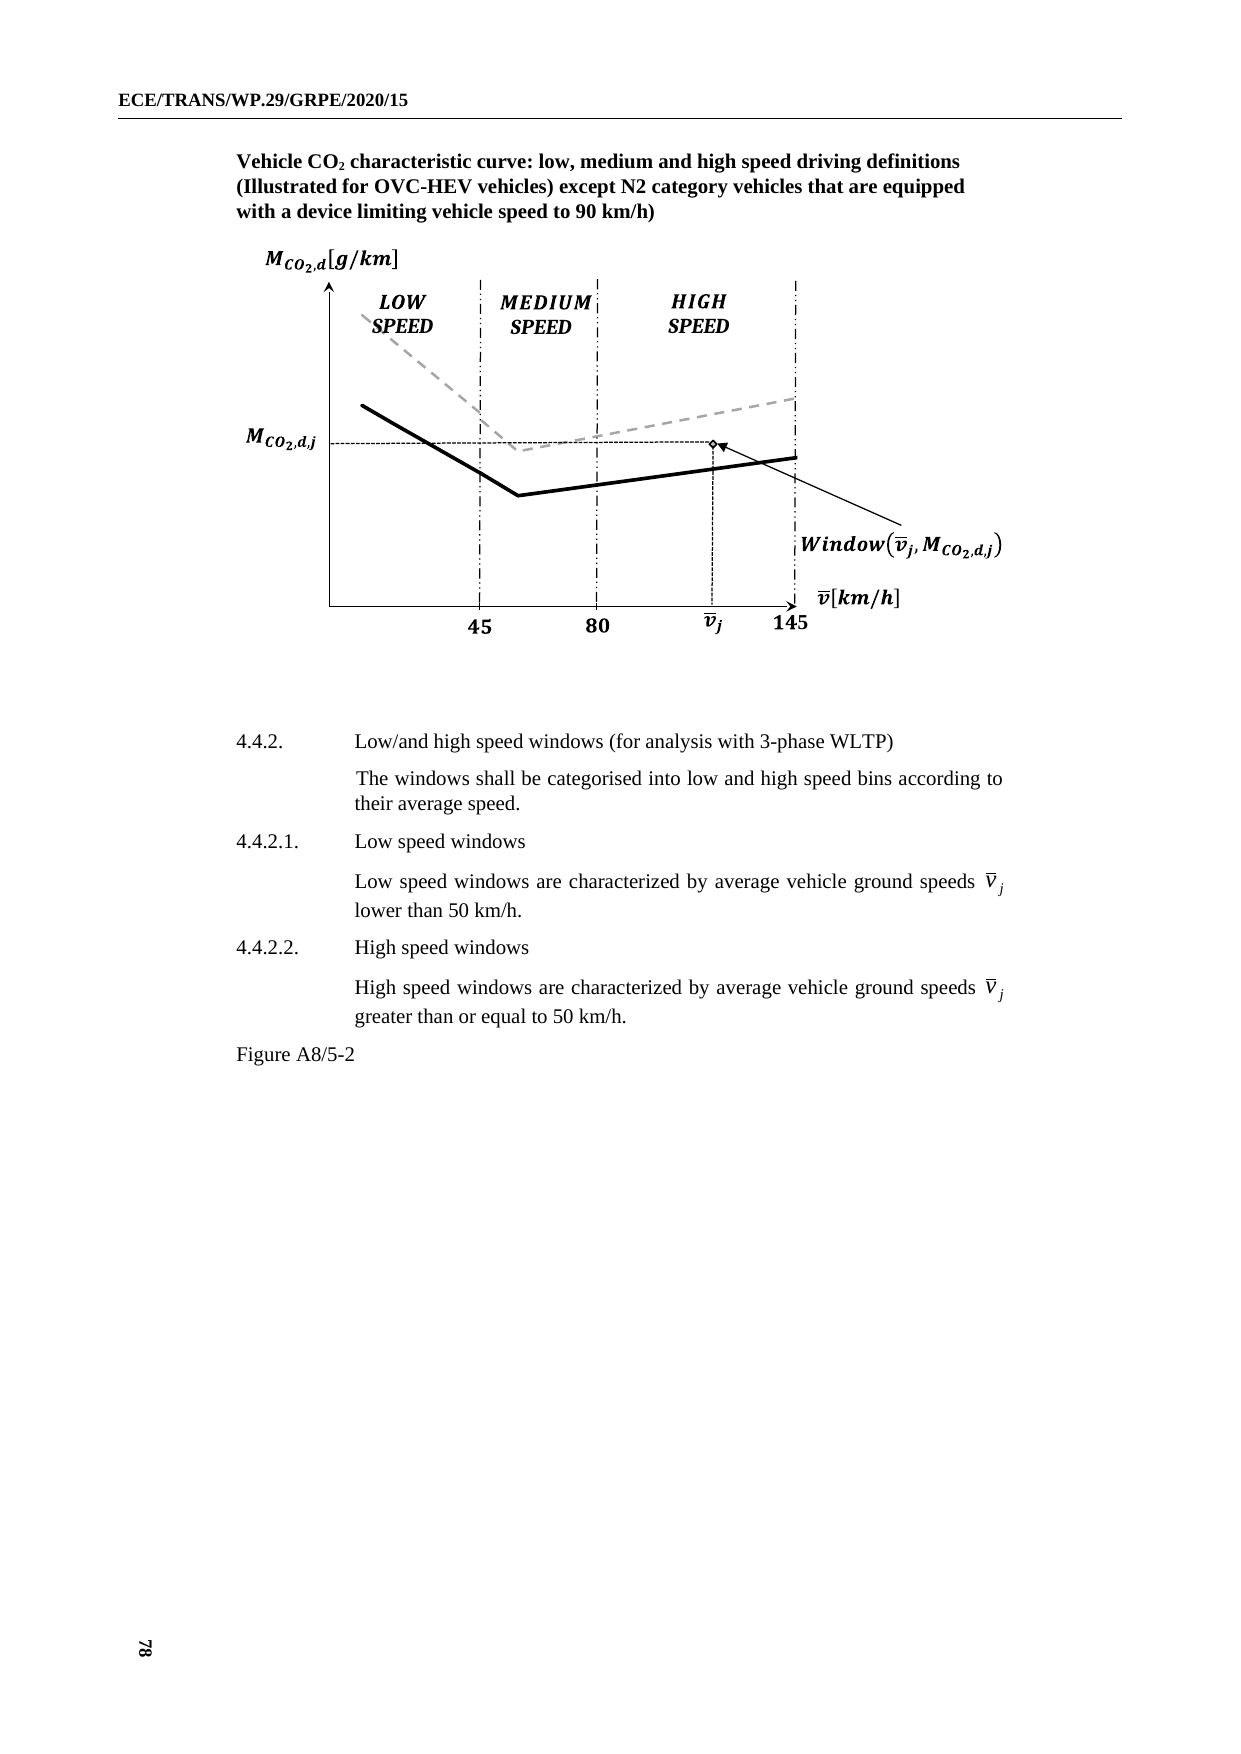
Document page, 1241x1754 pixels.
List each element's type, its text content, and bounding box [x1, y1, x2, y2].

text 4.4.2. Low/and high speed windows (for analysis with 3-phase WLTP) [236, 728, 1004, 753]
text High speed windows are characterized by average vehicle ground speeds greater than or equal to 50 km/h. [354, 972, 1004, 1028]
text Vehicle CO2 characteristic curve: low, medium and high speed driving definitions (Illustrated for OVC-HEV vehicles) except N2 category vehicles that are equipped with a device limiting vehicle speed to 90 km/h) [236, 148, 1004, 223]
text 4.4.2.1. Low speed windows [236, 828, 1004, 853]
text Figure A8/5-2 [177, 1041, 1004, 1066]
text Low speed windows are characterized by average vehicle ground speeds lower than 50 km/h. [354, 865, 1004, 922]
text 4.4.2.2. High speed windows [236, 934, 1004, 959]
text The windows shall be categorised into low and high speed bins according to their average speed. [354, 765, 1004, 815]
